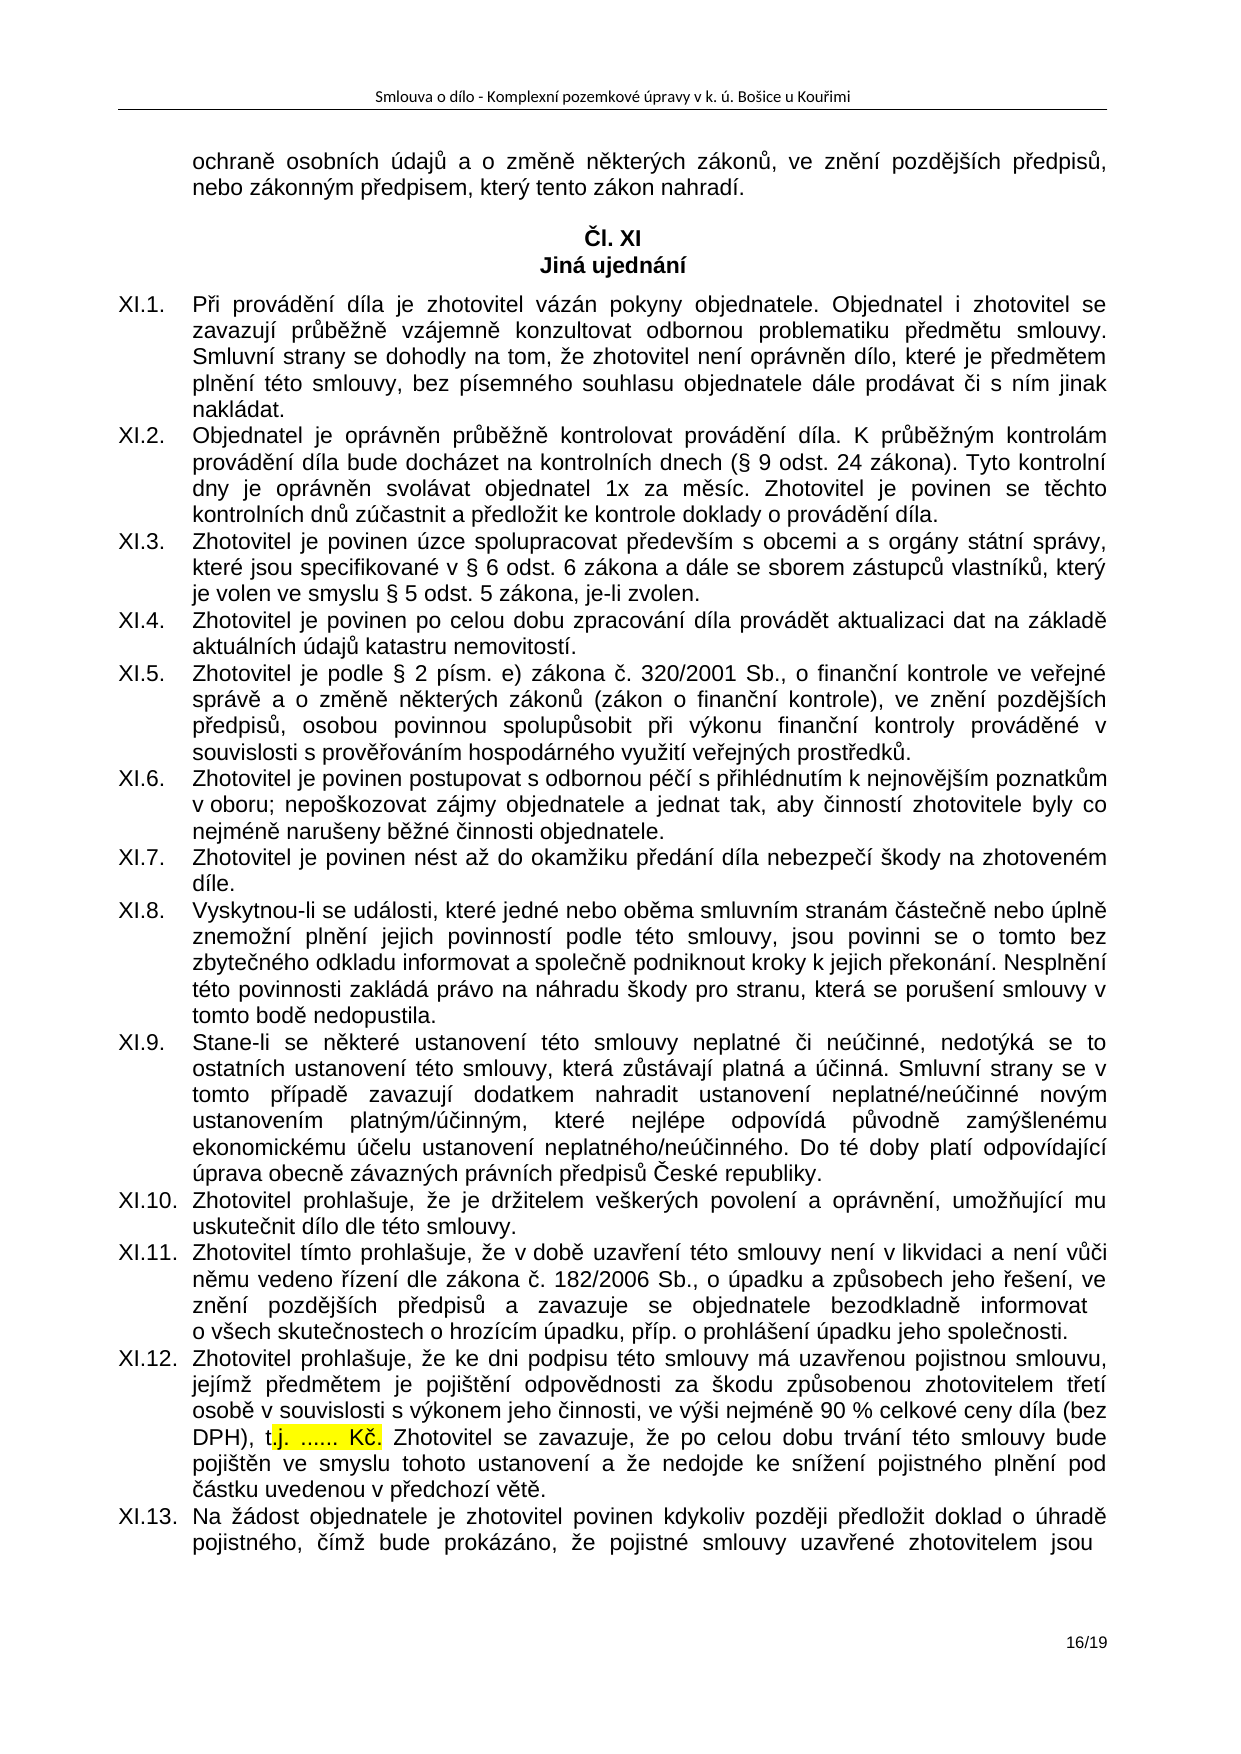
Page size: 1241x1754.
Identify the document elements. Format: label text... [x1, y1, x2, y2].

list Vyskytnou-li se události, které jedné nebo oběma smluvním stranám částečně nebo úplně znemožní plnění jejich povinností podle této smlouvy, jsou povinni se o tomto bez zbytečného odkladu informovat a společně podniknout kroky k jejich překonání. Nesplnění této povinnosti zakládá právo na náhradu škody pro stranu, která se porušení smlouvy v tomto bodě nedopustila. [118, 897, 1107, 1028]
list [118, 148, 1107, 200]
subtitle Čl. XI Jiná ujednání [118, 225, 1107, 278]
list Objednatel je oprávněn průběžně kontrolovat provádění díla. K průběžným kontrolám provádění díla bude docházet na kontrolních dnech (§ 9 odst. 24 zákona). Tyto kontrolní dny je oprávněn svolávat objednatel 1x za měsíc. Zhotovitel je povinen se těchto kontrolních dnů zúčastnit a předložit ke kontrole doklady o provádění díla. [118, 422, 1107, 528]
list Zhotovitel tímto prohlašuje, že v době uzavření této smlouvy není v likvidaci a není vůči němu vedeno řízení dle zákona č. 182/2006 Sb., o úpadku a způsobech jeho řešení, ve znění pozdějších předpisů a zavazuje se objednatele bezodkladně informovat o všech skutečnostech o hrozícím úpadku, příp. o prohlášení úpadku jeho společnosti. [118, 1239, 1107, 1345]
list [118, 1503, 1107, 1556]
list Při provádění díla je zhotovitel vázán pokyny objednatele. Objednatel i zhotovitel se zavazují průběžně vzájemně konzultovat odbornou problematiku předmětu smlouvy. Smluvní strany se dohodly na tom, že zhotovitel není oprávněn dílo, které je předmětem plnění této smlouvy, bez písemného souhlasu objednatele dále prodávat či s ním jinak nakládat. [118, 291, 1107, 422]
list Zhotovitel je povinen po celou dobu zpracování díla provádět aktualizaci dat na základě aktuálních údajů katastru nemovitostí. [118, 607, 1107, 659]
list Zhotovitel je povinen nést až do okamžiku předání díla nebezpečí škody na zhotoveném díle. [118, 844, 1107, 897]
list Zhotovitel je povinen úzce spolupracovat především s obcemi a s orgány státní správy, které jsou specifikované v § 6 odst. 6 zákona a dále se sborem zástupců vlastníků, který je volen ve smyslu § 5 odst. 5 zákona, je-li zvolen. [118, 528, 1107, 607]
list Zhotovitel je povinen postupovat s odbornou péčí s přihlédnutím k nejnovějším poznatkům v oboru; nepoškozovat zájmy objednatele a jednat tak, aby činností zhotovitele byly co nejméně narušeny běžné činnosti objednatele. [118, 765, 1107, 844]
list Zhotovitel je podle § 2 písm. e) zákona č. 320/2001 Sb., o finanční kontrole ve veřejné správě a o změně některých zákonů (zákon o finanční kontrole), ve znění pozdějších předpisů, osobou povinnou spolupůsobit při výkonu finanční kontroly prováděné v souvislosti s prověřováním hospodárného využití veřejných prostředků. [118, 659, 1107, 765]
list Zhotovitel prohlašuje, že je držitelem veškerých povolení a oprávnění, umožňující mu uskutečnit dílo dle této smlouvy. [118, 1187, 1107, 1239]
list Zhotovitel prohlašuje, že ke dni podpisu této smlouvy má uzavřenou pojistnou smlouvu, jejímž předmětem je pojištění odpovědnosti za škodu způsobenou zhotovitelem třetí osobě v souvislosti s výkonem jeho činnosti, ve výši nejméně 90 % celkové ceny díla (bez DPH), t.j. ...... Kč. Zhotovitel se zavazuje, že po celou dobu trvání této smlouvy bude pojištěn ve smyslu tohoto ustanovení a že nedojde ke snížení pojistného plnění pod částku uvedenou v předchozí větě. [118, 1345, 1107, 1503]
list Stane-li se některé ustanovení této smlouvy neplatné či neúčinné, nedotýká se to ostatních ustanovení této smlouvy, která zůstávají platná a účinná. Smluvní strany se v tomto případě zavazují dodatkem nahradit ustanovení neplatné/neúčinné novým ustanovením platným/účinným, které nejlépe odpovídá původně zamýšlenému ekonomickému účelu ustanovení neplatného/neúčinného. Do té doby platí odpovídající úprava obecně závazných právních předpisů České republiky. [118, 1028, 1107, 1187]
